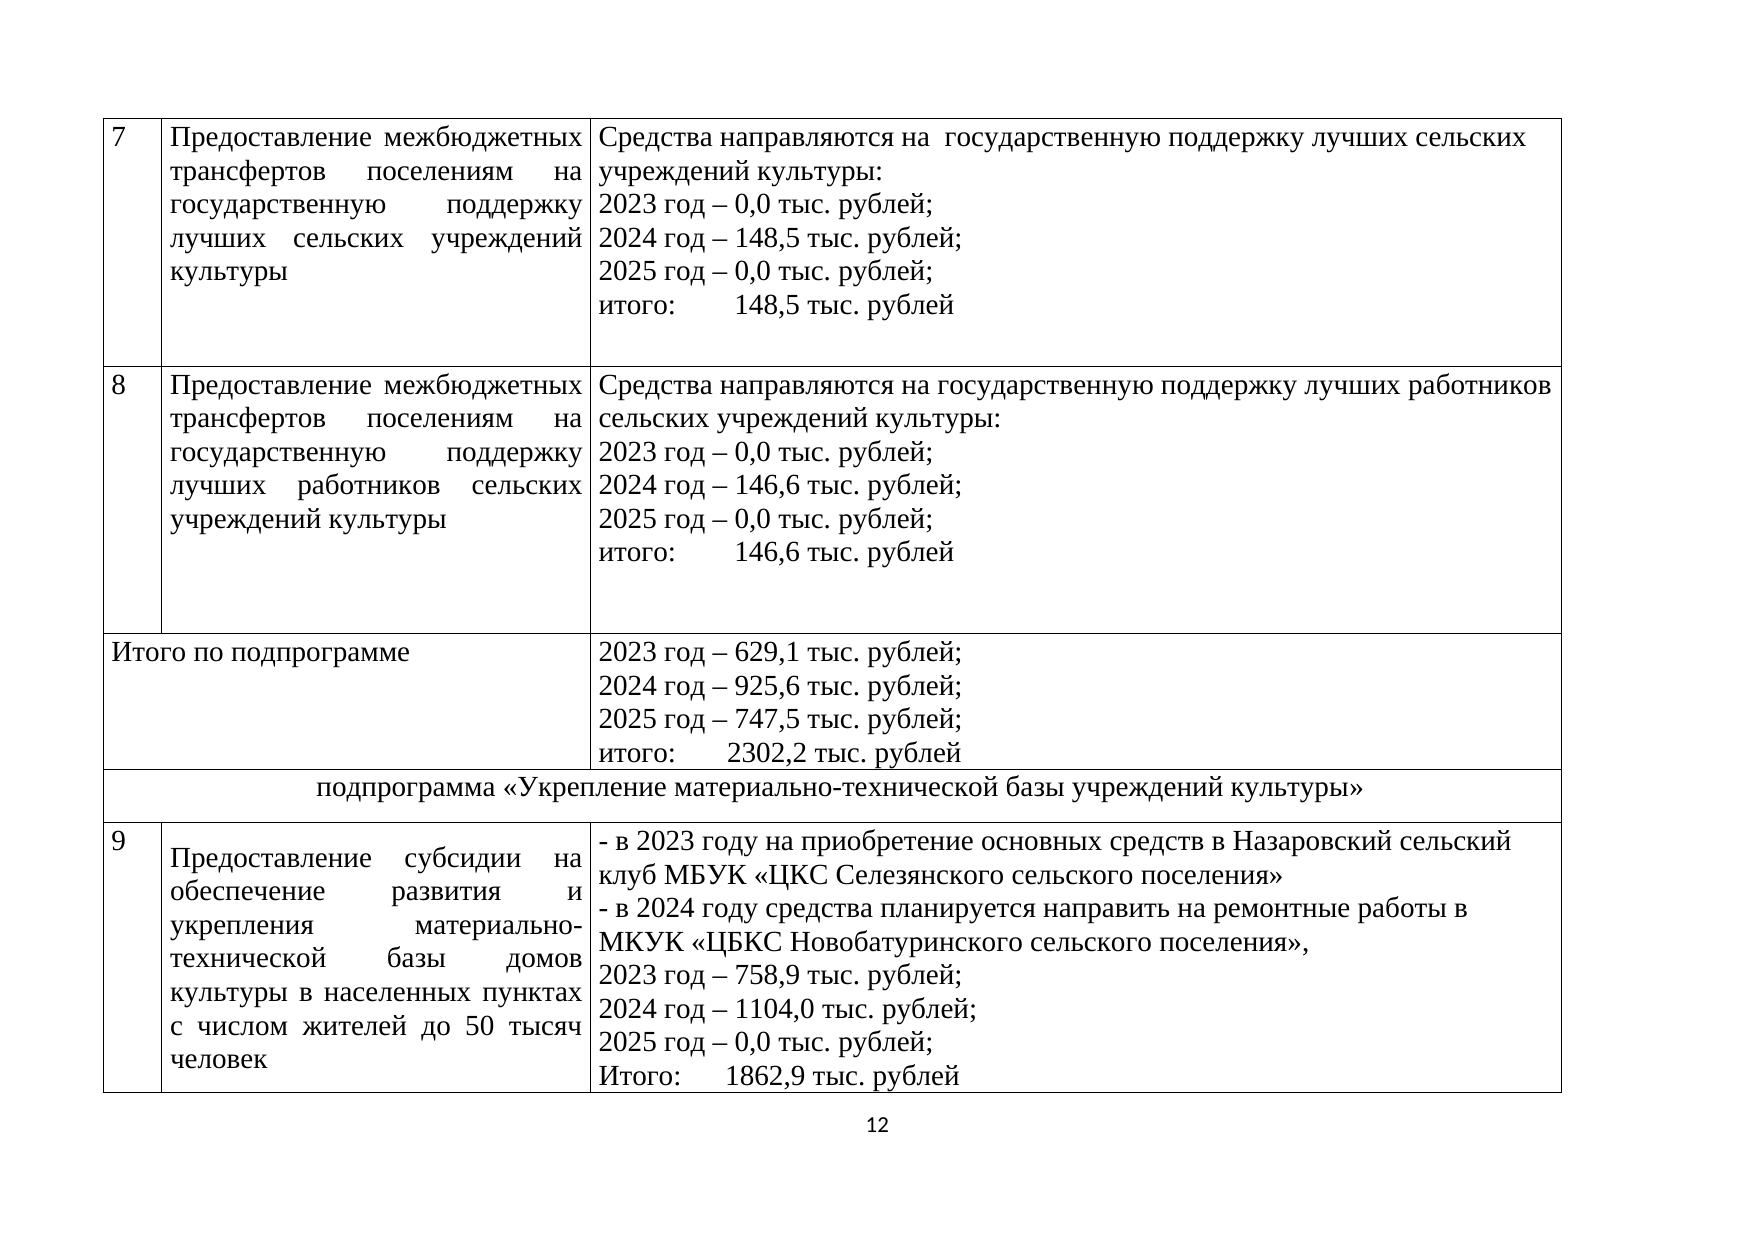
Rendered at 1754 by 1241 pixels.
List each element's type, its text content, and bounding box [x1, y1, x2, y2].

table_cell Средства направляются на государственную поддержку лучших сельских учреждений культуры: 2023 год – 0,0 тыс. рублей; 2024 год – 148,5 тыс. рублей; 2025 год – 0,0 тыс. рублей; итого: 148,5 тыс. рублей [591, 119, 1561, 366]
table_cell Итого по подпрограмме [104, 634, 590, 768]
table_cell Средства направляются на государственную поддержку лучших работников сельских учреждений культуры: 2023 год – 0,0 тыс. рублей; 2024 год – 146,6 тыс. рублей; 2025 год – 0,0 тыс. рублей; итого: 146,6 тыс. рублей [591, 367, 1561, 633]
table_cell Предоставление субсидии на обеспечение развития и укрепления материально-технической базы домов культуры в населенных пунктах с числом жителей до 50 тысяч человек [162, 823, 590, 1092]
table_cell 7 [104, 119, 161, 366]
table_cell Предоставление межбюджетных трансфертов поселениям на государственную поддержку лучших сельских учреждений культуры [162, 119, 590, 366]
table_cell подпрограмма «Укрепление материально-технической базы учреждений культуры» [104, 770, 1561, 822]
table_cell - в 2023 году на приобретение основных средств в Назаровский сельский клуб МБУК «ЦКС Селезянского сельского поселения» - в 2024 году средства планируется направить на ремонтные работы в МКУК «ЦБКС Новобатуринского сельского поселения», 2023 год – 758,9 тыс. рублей; 2024 год – 1104,0 тыс. рублей; 2025 год – 0,0 тыс. рублей; Итого: 1862,9 тыс. рублей [591, 823, 1561, 1092]
table_cell Предоставление межбюджетных трансфертов поселениям на государственную поддержку лучших работников сельских учреждений культуры [162, 367, 590, 633]
table_cell 8 [104, 367, 161, 633]
table_cell 2023 год – 629,1 тыс. рублей; 2024 год – 925,6 тыс. рублей; 2025 год – 747,5 тыс. рублей; итого: 2302,2 тыс. рублей [591, 634, 1561, 768]
table_cell 9 [104, 823, 161, 1092]
